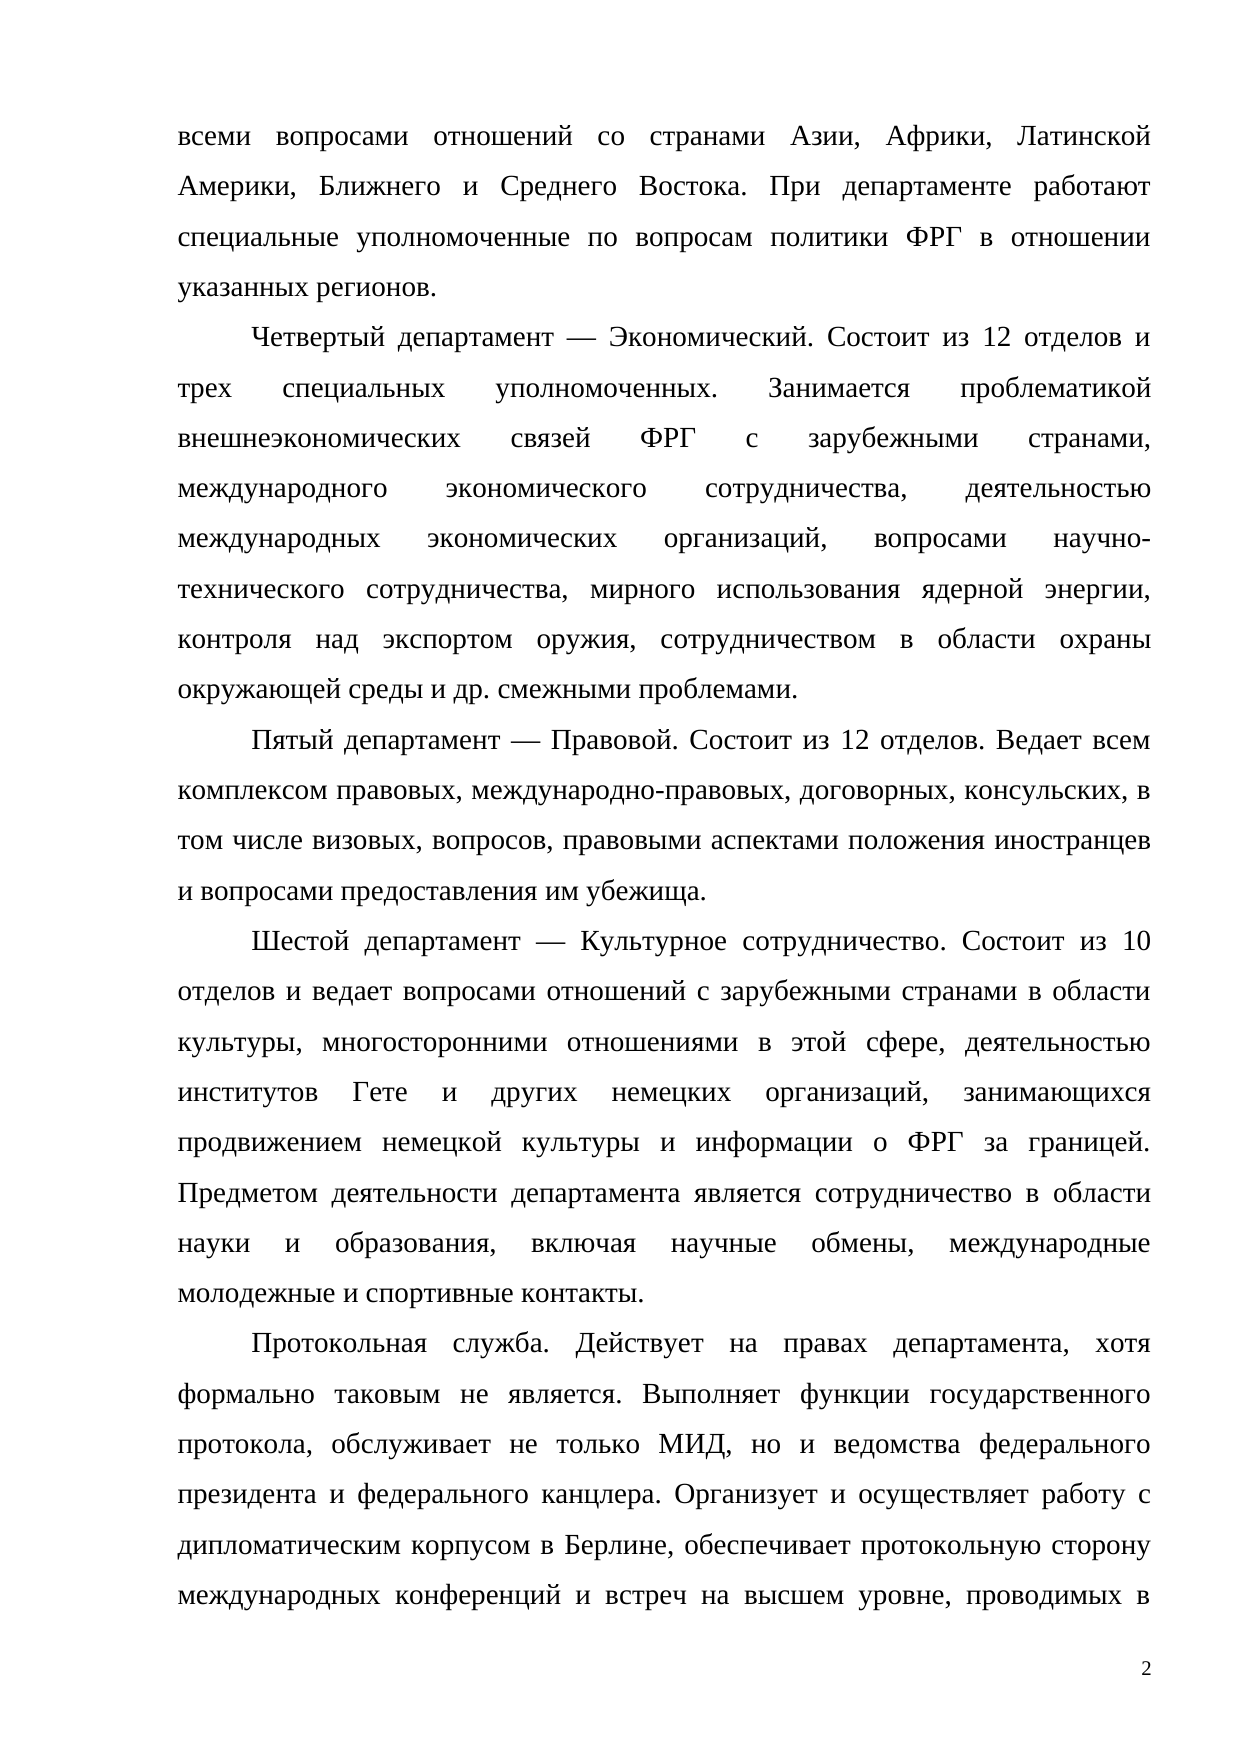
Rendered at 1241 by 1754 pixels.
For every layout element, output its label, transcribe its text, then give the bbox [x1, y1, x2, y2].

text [177, 118, 1152, 303]
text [177, 1326, 1152, 1611]
text Пятый департамент — Правовой. Состоит из 12 отделов. Ведает всем комплексом правовых, международно-правовых, договорных, консульских, в том числе визовых, вопросов, правовыми аспектами положения иностранцев и вопросами предоставления им убежища. [177, 722, 1152, 906]
text Четвертый департамент — Экономический. Состоит из 12 отделов и трех специальных уполномоченных. Занимается проблематикой внешнеэкономических связей ФРГ с зарубежными странами, международного экономического сотрудничества, деятельностью международных экономических организаций, вопросами научно-технического сотрудничества, мирного использования ядерной энергии, контроля над экспортом оружия, сотрудничеством в области охраны окружающей среды и др. смежными проблемами. [177, 319, 1152, 705]
text Шестой департамент — Культурное сотрудничество. Состоит из 10 отделов и ведает вопросами отношений с зарубежными странами в области культуры, многосторонними отношениями в этой сфере, деятельностью институтов Гете и других немецких организаций, занимающихся продвижением немецкой культуры и информации о ФРГ за границей. Предметом деятельности департамента является сотрудничество в области науки и образования, включая научные обмены, международные молодежные и спортивные контакты. [177, 923, 1152, 1309]
